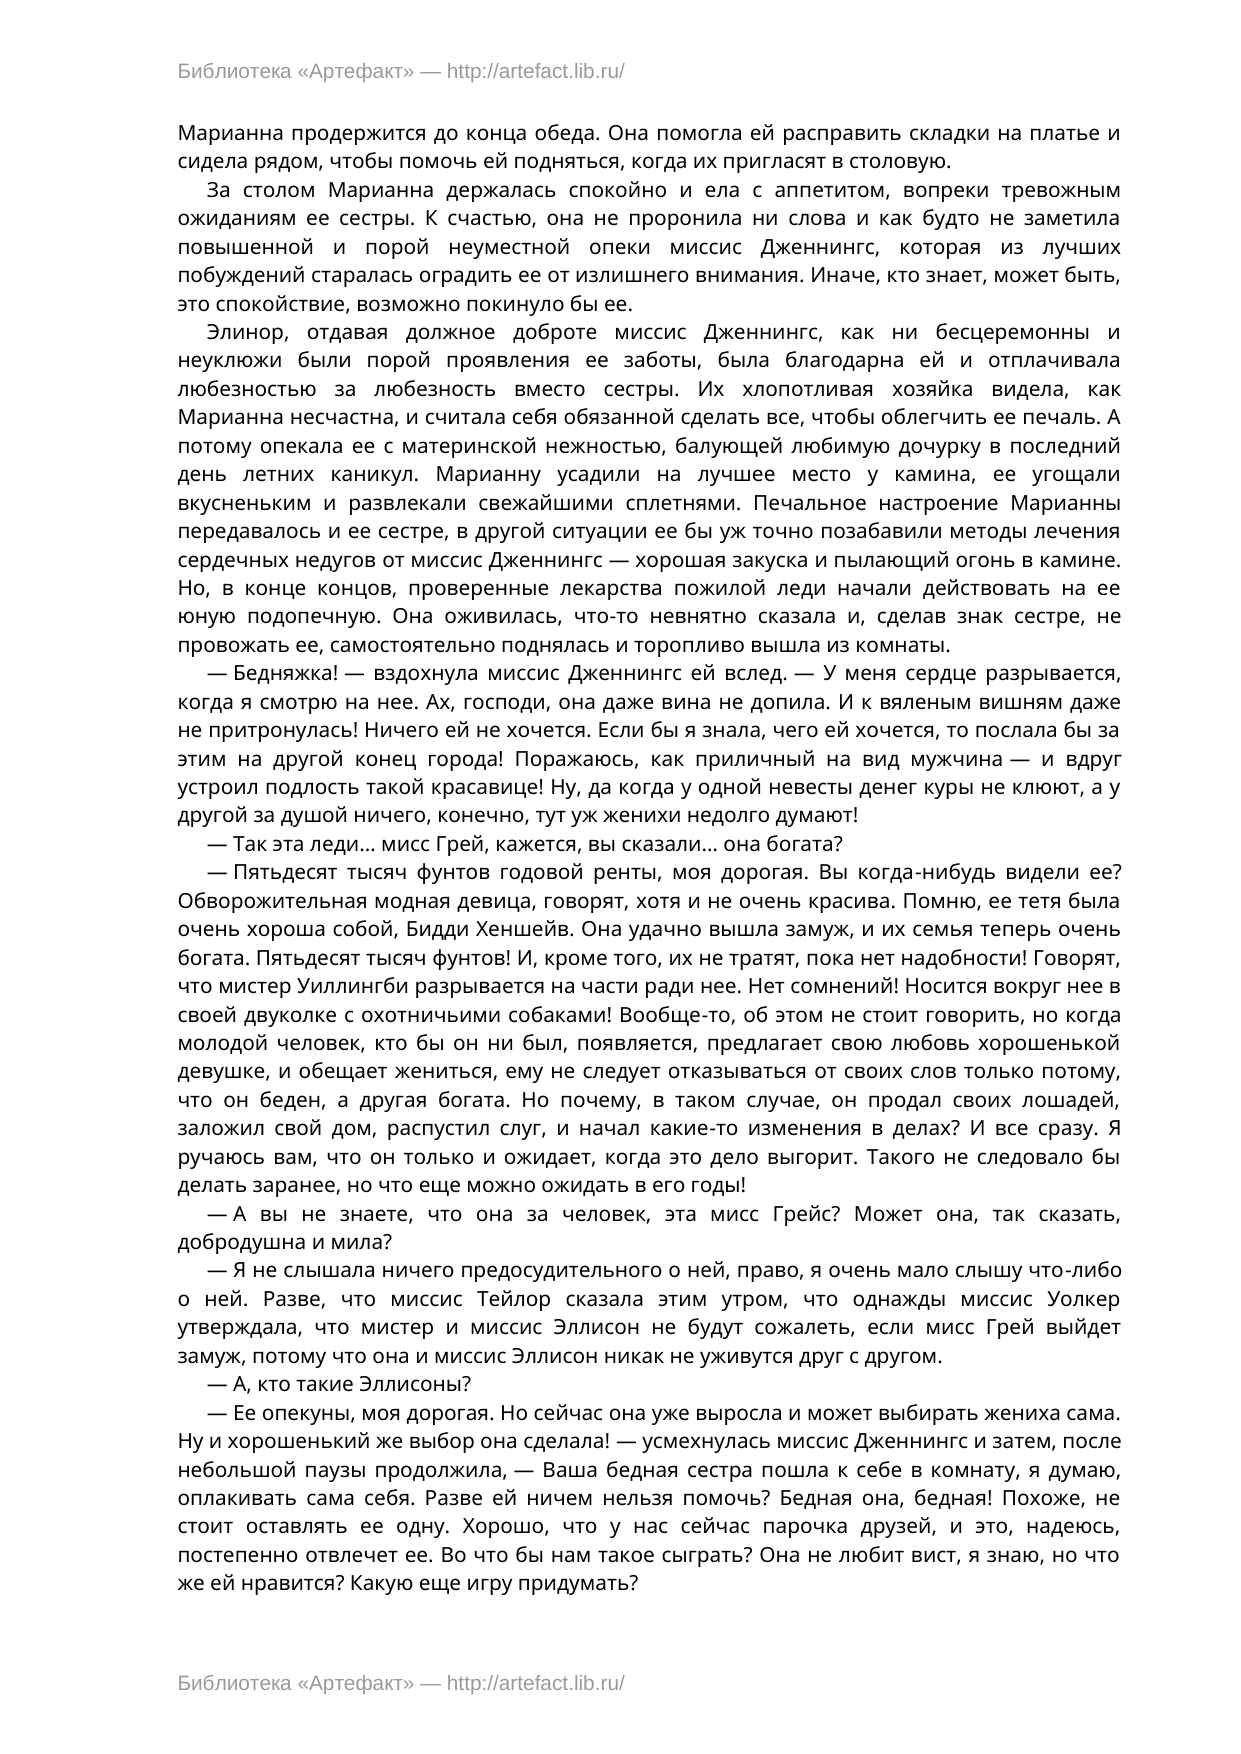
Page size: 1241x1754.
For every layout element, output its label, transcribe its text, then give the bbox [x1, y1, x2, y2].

text — Бедняжка! — вздохнула миссис Дженнингс ей вслед. — У меня сердце разрывается, когда я смотрю на нее. Ах, господи, она даже вина не допила. И к вяленым вишням даже не притронулась! Ничего ей не хочется. Если бы я знала, чего ей хочется, то послала бы за этим на другой конец города! Поражаюсь, как приличный на вид мужчина — и вдруг устроил подлость такой красавице! Ну, да когда у одной невесты денег куры не клюют, а у другой за душой ничего, конечно, тут уж женихи недолго думают! [177, 658, 1122, 829]
text За столом Марианна держалась спокойно и ела с аппетитом, вопреки тревожным ожиданиям ее сестры. К счастью, она не проронила ни слова и как будто не заметила повышенной и порой неуместной опеки миссис Дженнингс, которая из лучших побуждений старалась оградить ее от излишнего внимания. Иначе, кто знает, может быть, это спокойствие, возможно покинуло бы ее. [177, 175, 1122, 317]
text — А, кто такие Эллисоны? [177, 1369, 1122, 1398]
text — Я не слышала ничего предосудительного о ней, право, я очень мало слышу что-либо о ней. Разве, что миссис Тейлор сказала этим утром, что однажды миссис Уолкер утверждала, что мистер и миссис Эллисон не будут сожалеть, если мисс Грей выйдет замуж, потому что она и миссис Эллисон никак не уживутся друг с другом. [177, 1256, 1122, 1369]
text — А вы не знаете, что она за человек, эта мисс Грейс? Может она, так сказать, добродушна и мила? [177, 1199, 1122, 1256]
text — Пятьдесят тысяч фунтов годовой ренты, моя дорогая. Вы когда-нибудь видели ее? Обворожительная модная девица, говорят, хотя и не очень красива. Помню, ее тетя была очень хороша собой, Бидди Хеншейв. Она удачно вышла замуж, и их семья теперь очень богата. Пятьдесят тысяч фунтов! И, кроме того, их не тратят, пока нет надобности! Говорят, что мистер Уиллингби разрывается на части ради нее. Нет сомнений! Носится вокруг нее в своей двуколке с охотничьими собаками! Вообще-то, об этом не стоит говорить, но когда молодой человек, кто бы он ни был, появляется, предлагает свою любовь хорошенькой девушке, и обещает жениться, ему не следует отказываться от своих слов только потому, что он беден, а другая богата. Но почему, в таком случае, он продал своих лошадей, заложил свой дом, распустил слуг, и начал какие-то изменения в делах? И все сразу. Я ручаюсь вам, что он только и ожидает, когда это дело выгорит. Такого не следовало бы делать заранее, но что еще можно ожидать в его годы! [177, 857, 1122, 1199]
text — Так эта леди… мисс Грей, кажется, вы сказали… она богата? [177, 829, 1122, 857]
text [177, 118, 1122, 175]
text Элинор, отдавая должное доброте миссис Дженнингс, как ни бесцеремонны и неуклюжи были порой проявления ее заботы, была благодарна ей и отплачивала любезностью за любезность вместо сестры. Их хлопотливая хозяйка видела, как Марианна несчастна, и считала себя обязанной сделать все, чтобы облегчить ее печаль. А потому опекала ее с материнской нежностью, балующей любимую дочурку в последний день летних каникул. Марианну усадили на лучшее место у камина, ее угощали вкусненьким и развлекали свежайшими сплетнями. Печальное настроение Марианны передавалось и ее сестре, в другой ситуации ее бы уж точно позабавили методы лечения сердечных недугов от миссис Дженнингс — хорошая закуска и пылающий огонь в камине. Но, в конце концов, проверенные лекарства пожилой леди начали действовать на ее юную подопечную. Она оживилась, что-то невнятно сказала и, сделав знак сестре, не провожать ее, самостоятельно поднялась и торопливо вышла из комнаты. [177, 317, 1122, 658]
text — Ее опекуны, моя дорогая. Но сейчас она уже выросла и может выбирать жениха сама. Ну и хорошенький же выбор она сделала! — усмехнулась миссис Дженнингс и затем, после небольшой паузы продолжила, — Ваша бедная сестра пошла к себе в комнату, я думаю, оплакивать сама себя. Разве ей ничем нельзя помочь? Бедная она, бедная! Похоже, не стоит оставлять ее одну. Хорошо, что у нас сейчас парочка друзей, и это, надеюсь, постепенно отвлечет ее. Во что бы нам такое сыграть? Она не любит вист, я знаю, но что же ей нравится? Какую еще игру придумать? [177, 1398, 1122, 1597]
